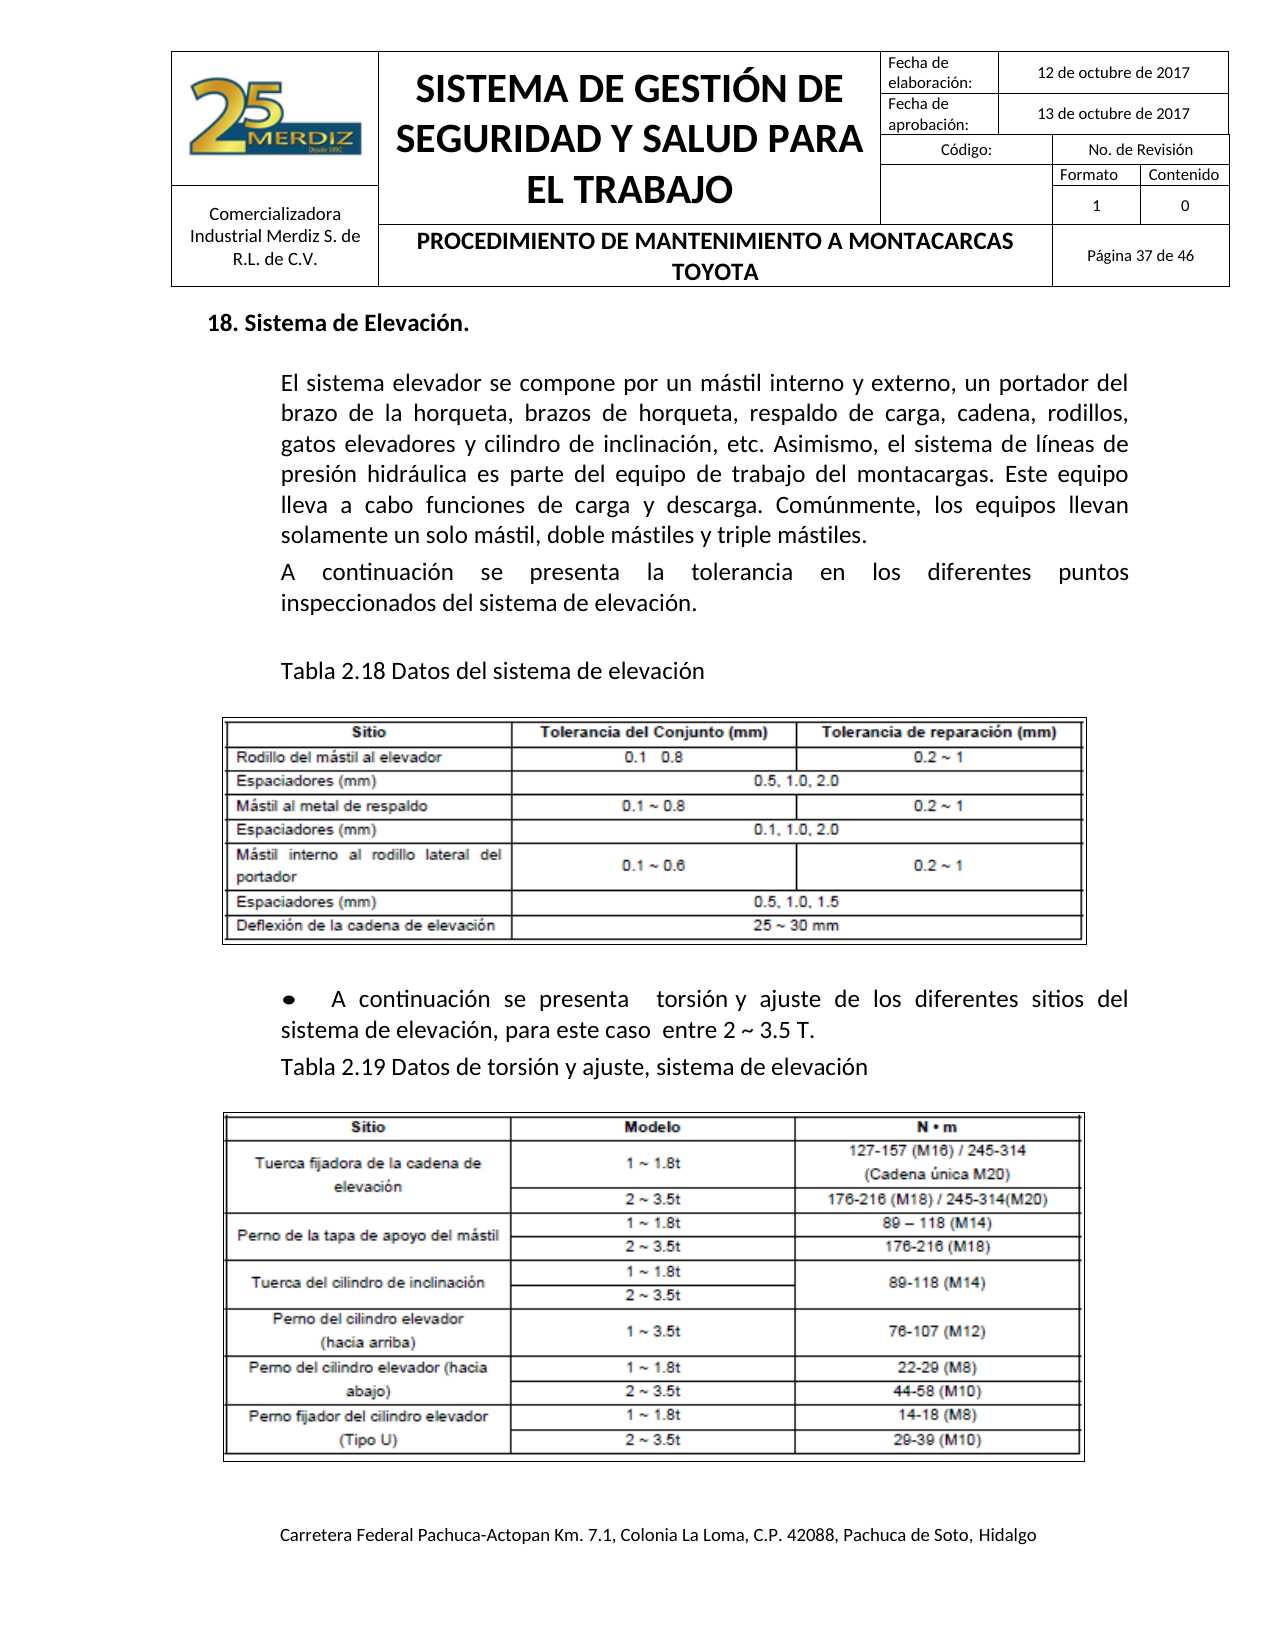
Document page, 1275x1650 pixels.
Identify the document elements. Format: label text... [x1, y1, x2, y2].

picture [223, 718, 1086, 944]
text Tabla 2.18 Datos del sistema de elevación [281, 655, 732, 686]
picture [179, 71, 372, 165]
text A continuación se presenta la tolerancia en los diferentes puntos inspeccionados del sistema de elevación. [281, 556, 1129, 617]
picture [224, 1113, 1084, 1461]
text • A continuación se presenta torsión y ajuste de los diferentes sitios del sistema de elevación, para este caso entre 2 ~ 3.5 T. [281, 983, 1129, 1044]
text El sistema elevador se compone por un mástil interno y externo, un portador del brazo de la horqueta, brazos de horqueta, respaldo de carga, cadena, rodillos, gatos elevadores y cilindro de inclinación, etc. Asimismo, el sistema de líneas de presión hidráulica es parte del equipo de trabajo del montacargas. Este equipo lleva a cabo funciones de carga y descarga. Comúnmente, los equipos llevan solamente un solo mástil, doble mástiles y triple mástiles. [281, 367, 1129, 550]
text 18. Sistema de Elevación. [207, 307, 1137, 338]
text Tabla 2.19 Datos de torsión y ajuste, sistema de elevación [281, 1051, 891, 1081]
